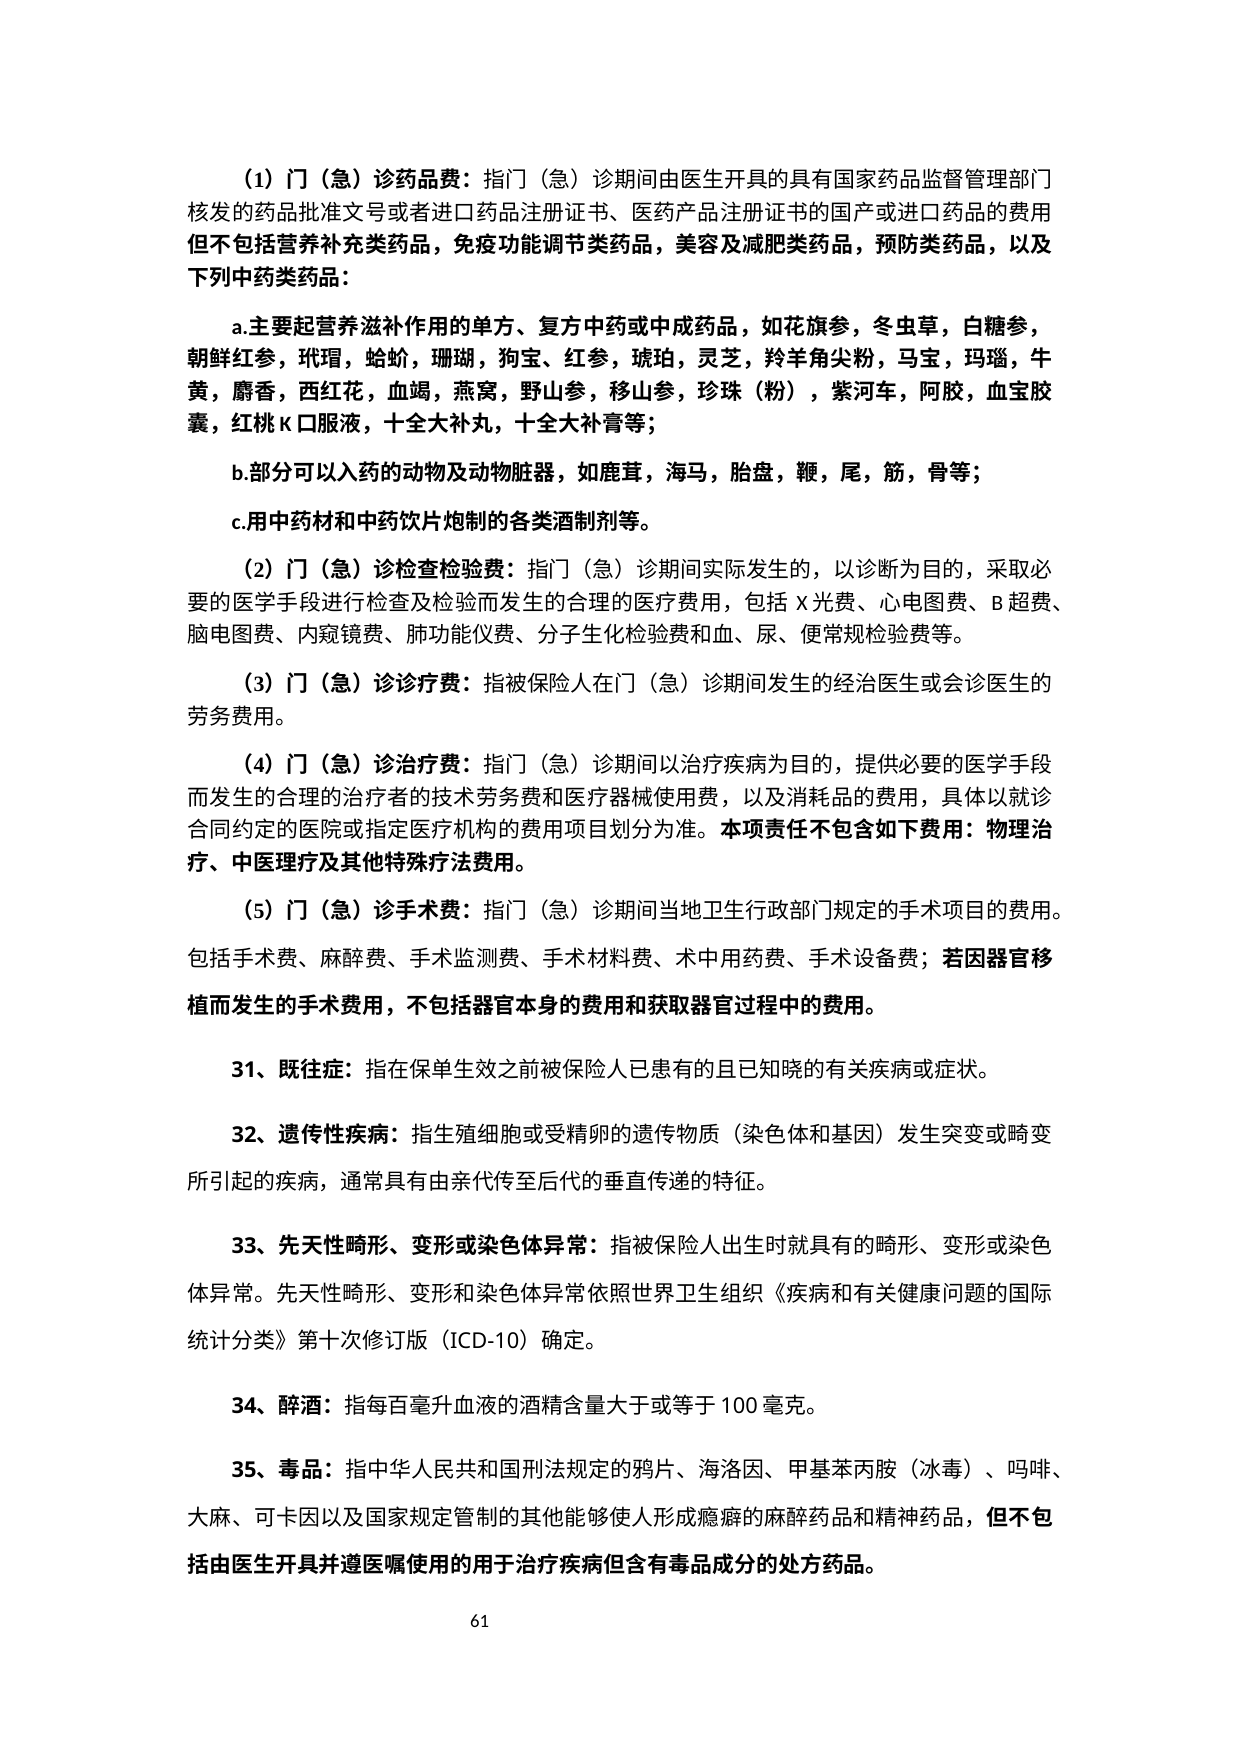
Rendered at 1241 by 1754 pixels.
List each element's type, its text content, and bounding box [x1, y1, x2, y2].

text c.用中药材和中药饮片炮制的各类酒制剂等。 [187, 503, 1053, 536]
text 35、毒品：指中华人民共和国刑法规定的鸦片、海洛因、甲基苯丙胺（冰毒）、吗啡、大麻、可卡因以及国家规定管制的其他能够使人形成瘾癖的麻醉药品和精神药品，但不包括由医生开具并遵医嘱使用的用于治疗疾病但含有毒品成分的处方药品。 [187, 1452, 1053, 1579]
text 33、先天性畸形、变形或染色体异常：指被保险人出生时就具有的畸形、变形或染色体异常。先天性畸形、变形和染色体异常依照世界卫生组织《疾病和有关健康问题的国际统计分类》第十次修订版（ICD-10）确定。 [187, 1228, 1053, 1355]
text 32、遗传性疾病：指生殖细胞或受精卵的遗传物质（染色体和基因）发生突变或畸变所引起的疾病，通常具有由亲代传至后代的垂直传递的特征。 [187, 1117, 1053, 1196]
text （2）门（急）诊检查检验费：指门（急）诊期间实际发生的，以诊断为目的，采取必要的医学手段进行检查及检验而发生的合理的医疗费用，包括X光费、心电图费、B超费、脑电图费、内窥镜费、肺功能仪费、分子生化检验费和血、尿、便常规检验费等。 [187, 552, 1053, 649]
text （1）门（急）诊药品费：指门（急）诊期间由医生开具的具有国家药品监督管理部门核发的药品批准文号或者进口药品注册证书、医药产品注册证书的国产或进口药品的费用。但不包括营养补充类药品，免疫功能调节类药品，美容及减肥类药品，预防类药品，以及下列中药类药品： [187, 162, 1053, 292]
text （3）门（急）诊诊疗费：指被保险人在门（急）诊期间发生的经治医生或会诊医生的劳务费用。 [187, 666, 1053, 731]
text a.主要起营养滋补作用的单方、复方中药或中成药品，如花旗参，冬虫草，白糖参，朝鲜红参，玳瑁，蛤蚧，珊瑚，狗宝、红参，琥珀，灵芝，羚羊角尖粉，马宝，玛瑙，牛黄，麝香，西红花，血竭，燕窝，野山参，移山参，珍珠（粉），紫河车，阿胶，血宝胶囊，红桃K口服液，十全大补丸，十全大补膏等； [187, 308, 1053, 438]
text b.部分可以入药的动物及动物脏器，如鹿茸，海马，胎盘，鞭，尾，筋，骨等； [187, 454, 1053, 487]
text 31、既往症：指在保单生效之前被保险人已患有的且已知晓的有关疾病或症状。 [187, 1052, 1053, 1084]
text （5）门（急）诊手术费：指门（急）诊期间当地卫生行政部门规定的手术项目的费用。包括手术费、麻醉费、手术监测费、手术材料费、术中用药费、手术设备费；若因器官移植而发生的手术费用，不包括器官本身的费用和获取器官过程中的费用。 [187, 893, 1053, 1020]
text 34、醉酒：指每百毫升血液的酒精含量大于或等于100毫克。 [187, 1388, 1053, 1419]
text （4）门（急）诊治疗费：指门（急）诊期间以治疗疾病为目的，提供必要的医学手段而发生的合理的治疗者的技术劳务费和医疗器械使用费，以及消耗品的费用，具体以就诊合同约定的医院或指定医疗机构的费用项目划分为准。本项责任不包含如下费用：物理治疗、中医理疗及其他特殊疗法费用。 [187, 747, 1053, 877]
